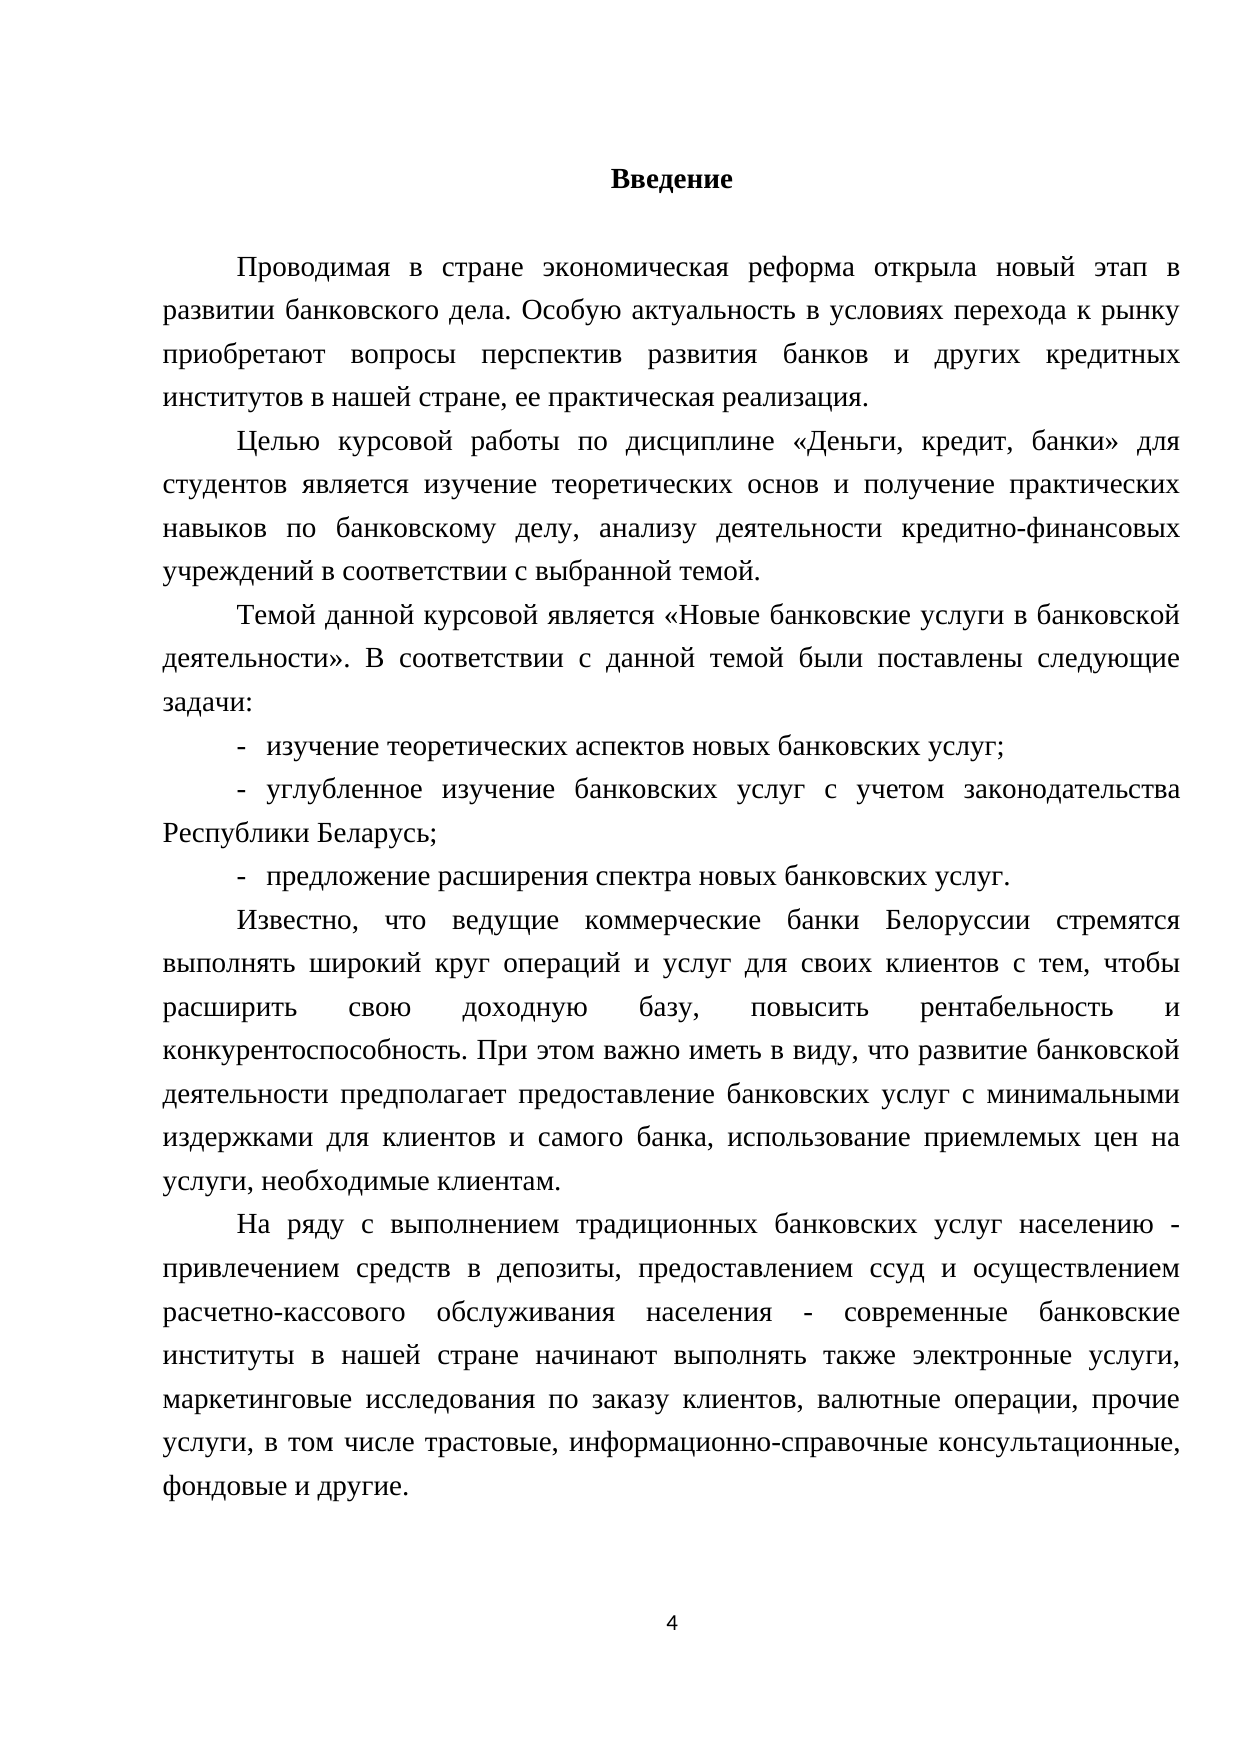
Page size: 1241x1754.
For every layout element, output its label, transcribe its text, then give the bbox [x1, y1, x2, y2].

text Целью курсовой работы по дисциплине «Деньги, кредит, банки» для студентов является изучение теоретических основ и получение практических навыков по банковскому делу, анализу деятельности кредитно-финансовых учреждений в соответствии с выбранной темой. [162, 423, 1181, 587]
list предложение расширения спектра новых банковских услуг. [162, 858, 1181, 892]
list углубленное изучение банковских услуг с учетом законодательства Республики Беларусь; [162, 771, 1181, 848]
text Введение [162, 162, 1181, 195]
text Темой данной курсовой является «Новые банковские услуги в банковской деятельности». В соответствии с данной темой были поставлены следующие задачи: [162, 597, 1181, 718]
text На ряду с выполнением традиционных банковских услуг населению - привлечением средств в депозиты, предоставлением ссуд и осуществлением расчетно-кассового обслуживания населения - современные банковские институты в нашей стране начинают выполнять также электронные услуги, маркетинговые исследования по заказу клиентов, валютные операции, прочие услуги, в том числе трастовые, информационно-справочные консультационные, фондовые и другие. [162, 1207, 1181, 1501]
text Известно, что ведущие коммерческие банки Белоруссии стремятся выполнять широкий круг операций и услуг для своих клиентов с тем, чтобы расширить свою доходную базу, повысить рентабельность и конкурентоспособность. При этом важно иметь в виду, что развитие банковской деятельности предполагает предоставление банковских услуг с минимальными издержками для клиентов и самого банка, использование приемлемых цен на услуги, необходимые клиентам. [162, 902, 1181, 1197]
text Проводимая в стране экономическая реформа открыла новый этап в развитии банковского дела. Особую актуальность в условиях перехода к рынку приобретают вопросы перспектив развития банков и других кредитных институтов в нашей стране, ее практическая реализация. [162, 249, 1181, 413]
list изучение теоретических аспектов новых банковских услуг; [162, 728, 1181, 761]
